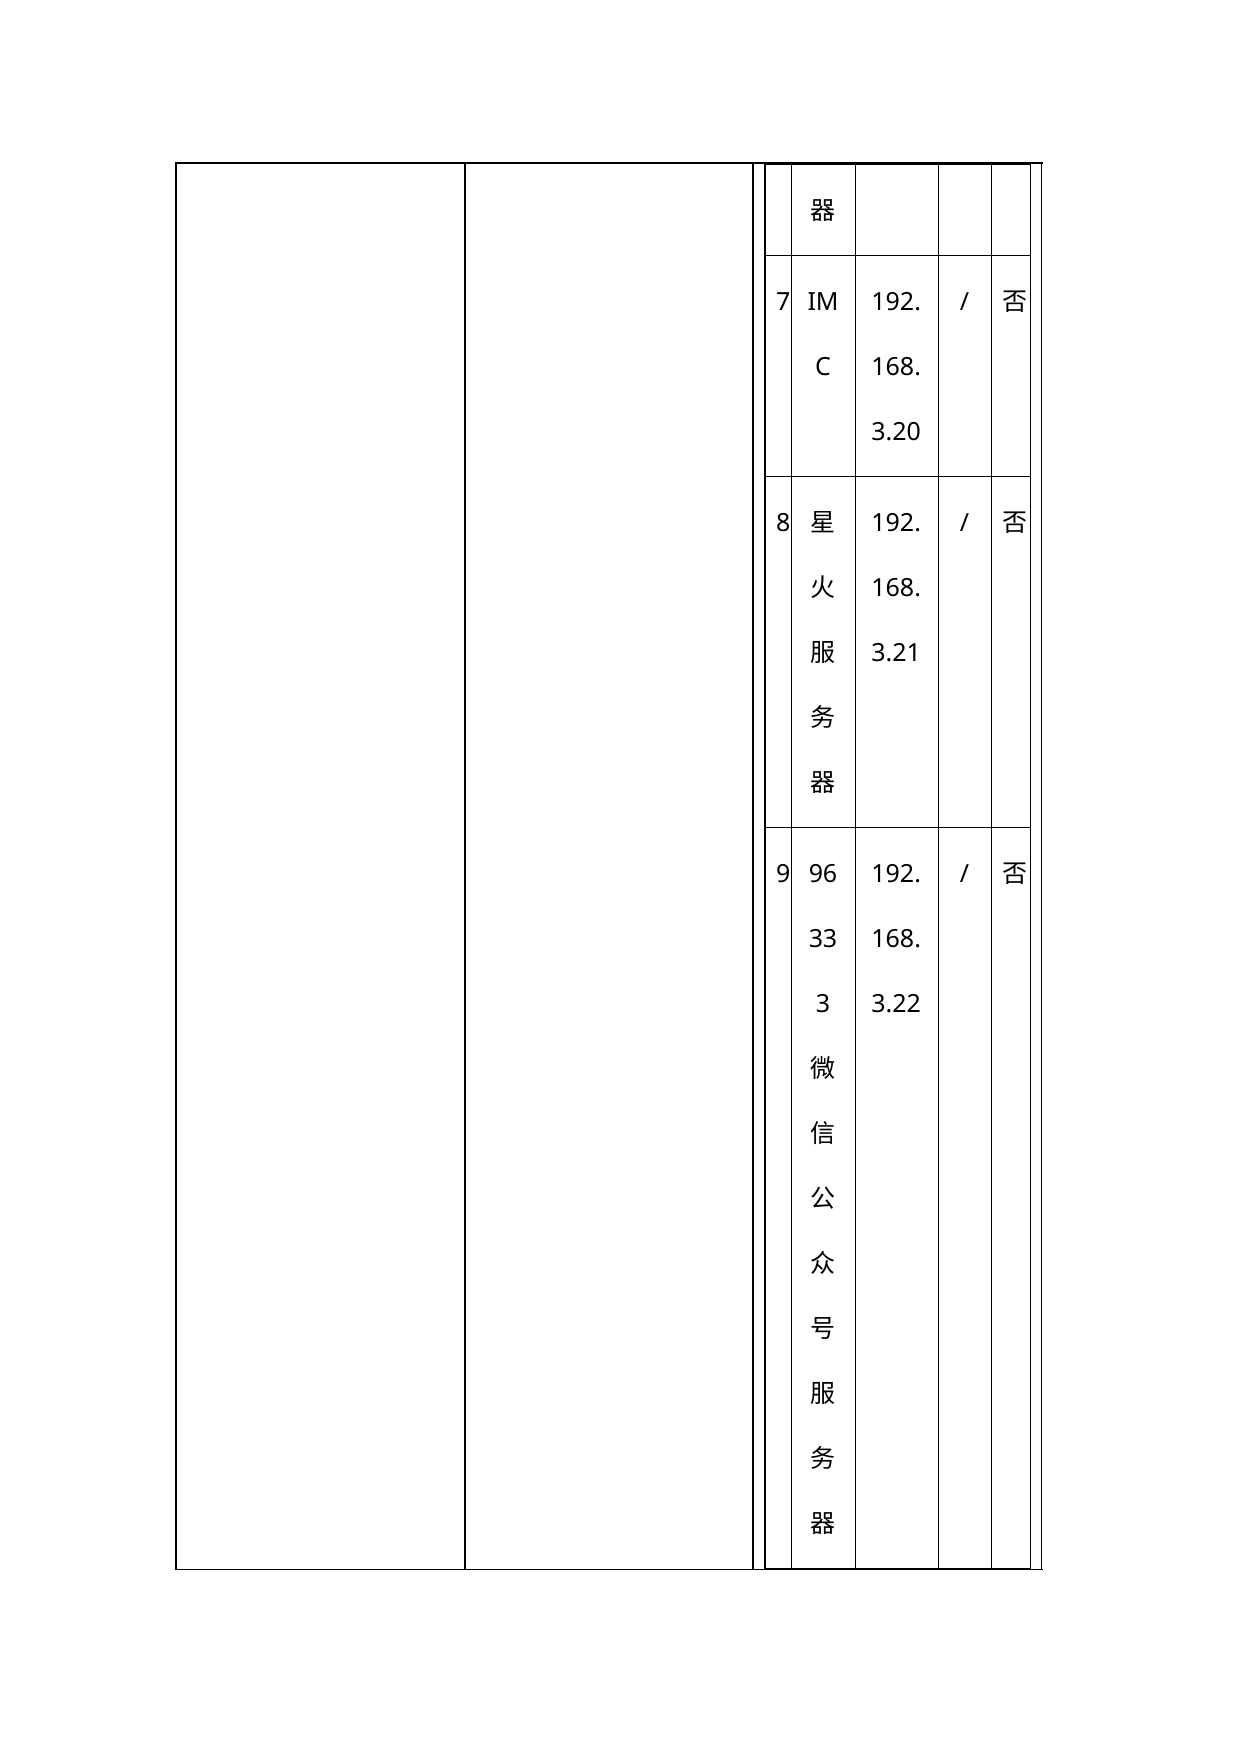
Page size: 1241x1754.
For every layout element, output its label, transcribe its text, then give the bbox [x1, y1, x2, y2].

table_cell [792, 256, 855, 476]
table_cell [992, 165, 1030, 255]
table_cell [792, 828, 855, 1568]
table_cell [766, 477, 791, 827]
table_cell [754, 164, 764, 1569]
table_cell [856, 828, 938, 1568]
table_cell 1 [177, 164, 464, 1569]
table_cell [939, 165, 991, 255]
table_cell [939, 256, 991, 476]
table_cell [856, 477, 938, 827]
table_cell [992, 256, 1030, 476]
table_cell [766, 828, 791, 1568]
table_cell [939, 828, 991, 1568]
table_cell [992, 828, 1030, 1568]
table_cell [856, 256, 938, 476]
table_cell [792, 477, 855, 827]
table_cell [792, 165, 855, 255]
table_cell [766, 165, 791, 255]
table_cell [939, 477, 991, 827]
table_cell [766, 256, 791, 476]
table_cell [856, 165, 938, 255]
table_cell [466, 164, 752, 1569]
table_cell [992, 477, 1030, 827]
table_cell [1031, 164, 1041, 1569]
